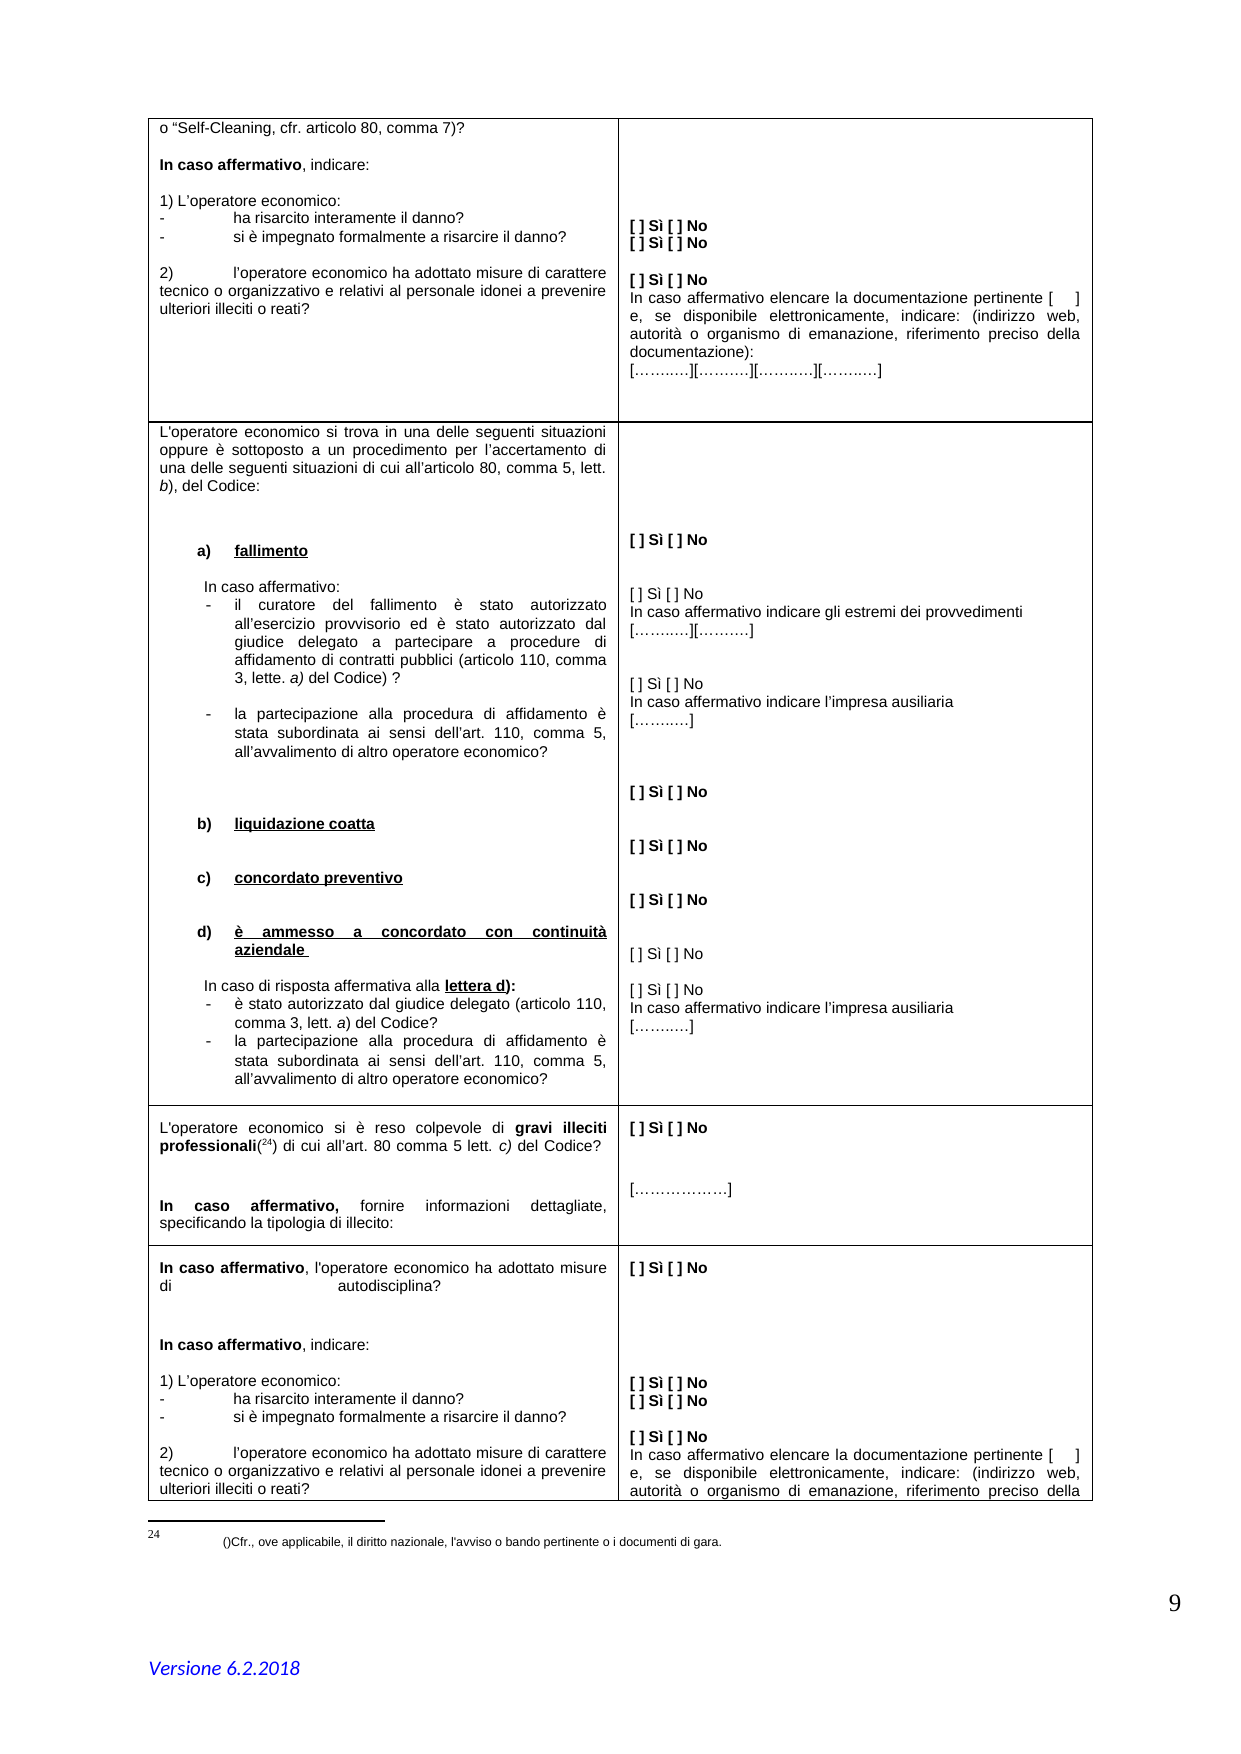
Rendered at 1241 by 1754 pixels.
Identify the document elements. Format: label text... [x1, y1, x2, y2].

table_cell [619, 1246, 1092, 1499]
table_cell [ ] Sì [ ] No [ ] Sì [ ] No In caso affermativo indicare gli estremi dei provvedimenti [……..…][…….…] [ ] Sì [ ] No In caso affermativo indicare l’impresa ausiliaria [……..…] [ ] Sì [ ] No [ ] Sì [ ] No [ ] Sì [ ] No [ ] Sì [ ] No [ ] Sì [ ] No In caso affermativo indicare l’impresa ausiliaria [……..…] [619, 423, 1092, 1105]
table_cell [619, 119, 1092, 421]
table_cell L'operatore economico si trova in una delle seguenti situazioni oppure è sottoposto a un procedimento per l’accertamento di una delle seguenti situazioni di cui all’articolo 80, comma 5, lett. b), del Codice: fallimento In caso affermativo: il curatore del fallimento è stato autorizzato all’esercizio provvisorio ed è stato autorizzato dal giudice delegato a partecipare a procedure di affidamento di contratti pubblici (articolo 110, comma 3, lette. a) del Codice) ? la partecipazione alla procedura di affidamento è stata subordinata ai sensi dell’art. 110, comma 5, all’avvalimento di altro operatore economico? liquidazione coatta concordato preventivo è ammesso a concordato con continuità aziendale In caso di risposta affermativa alla lettera d): è stato autorizzato dal giudice delegato (articolo 110, comma 3, lett. a) del Codice? la partecipazione alla procedura di affidamento è stata subordinata ai sensi dell’art. 110, comma 5, all’avvalimento di altro operatore economico? [149, 423, 618, 1105]
table_cell [ ] Sì [ ] No [………………] [619, 1106, 1092, 1245]
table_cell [149, 1246, 618, 1499]
table_cell L'operatore economico si è reso colpevole di gravi illeciti professionali() di cui all’art. 80 comma 5 lett. c) del Codice? In caso affermativo, fornire informazioni dettagliate, specificando la tipologia di illecito: [149, 1106, 618, 1245]
